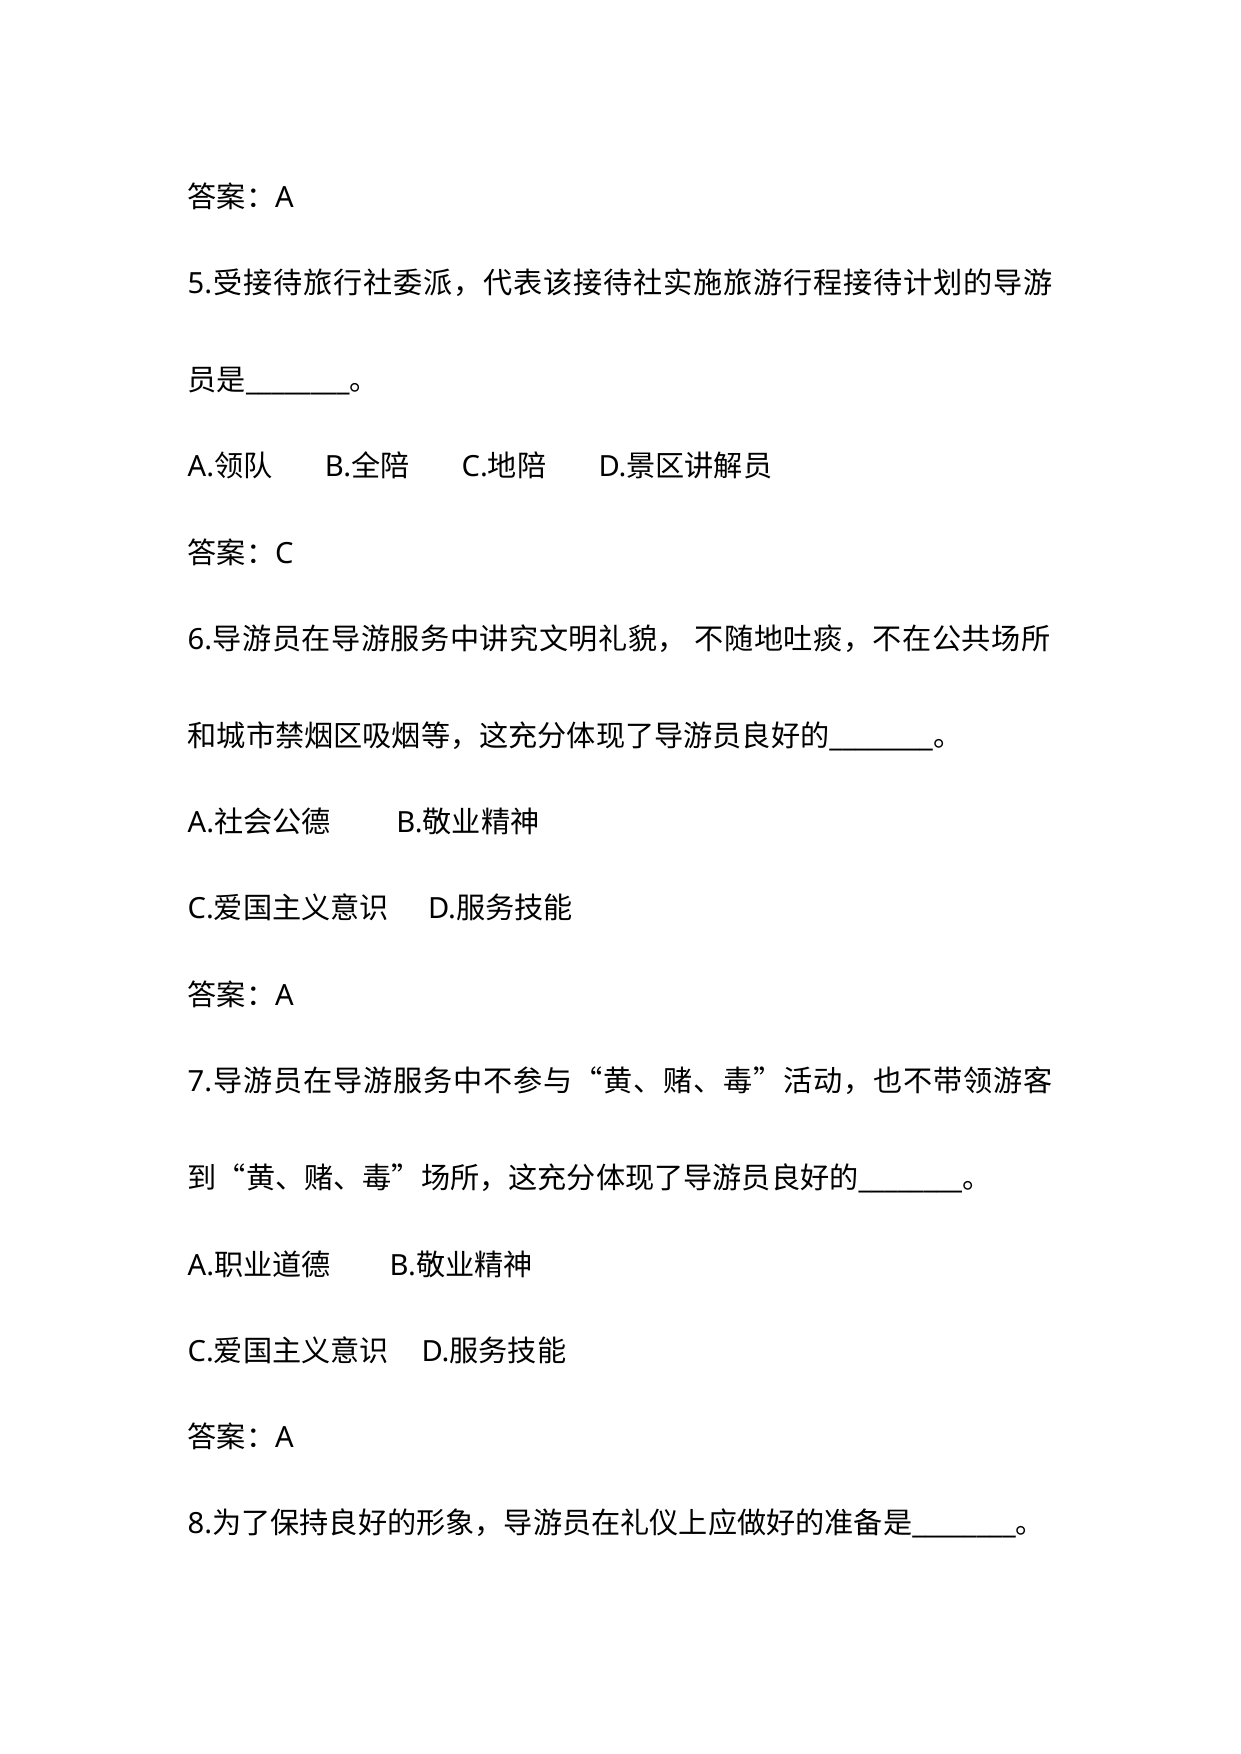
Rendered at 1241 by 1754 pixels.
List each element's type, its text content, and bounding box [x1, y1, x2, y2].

text C.爱国主义意识 D.服务技能 [187, 874, 1053, 939]
text 答案：A [187, 960, 1053, 1025]
text 答案：C [187, 518, 1053, 583]
text 6.导游员在导游服务中讲究文明礼貌， 不随地吐痰，不在公共场所和城市禁烟区吸烟等，这充分体现了导游员良好的________。 [187, 604, 1053, 767]
text A.领队 B.全陪 C.地陪 D.景区讲解员 [187, 432, 1053, 497]
text C.爱国主义意识 D.服务技能 [187, 1316, 1053, 1381]
text 答案：A [187, 162, 1053, 227]
text A.社会公德 B.敬业精神 [187, 788, 1053, 853]
text 5.受接待旅行社委派，代表该接待社实施旅游行程接待计划的导游员是________。 [187, 248, 1053, 411]
list 为了保持良好的形象，导游员在礼仪上应做好的准备是________。 [187, 1488, 1053, 1553]
text 7.导游员在导游服务中不参与“黄、赌、毒”活动，也不带领游客到“黄、赌、毒”场所，这充分体现了导游员良好的________。 [187, 1046, 1053, 1209]
text A.职业道德 B.敬业精神 [187, 1230, 1053, 1295]
text 答案：A [187, 1402, 1053, 1467]
